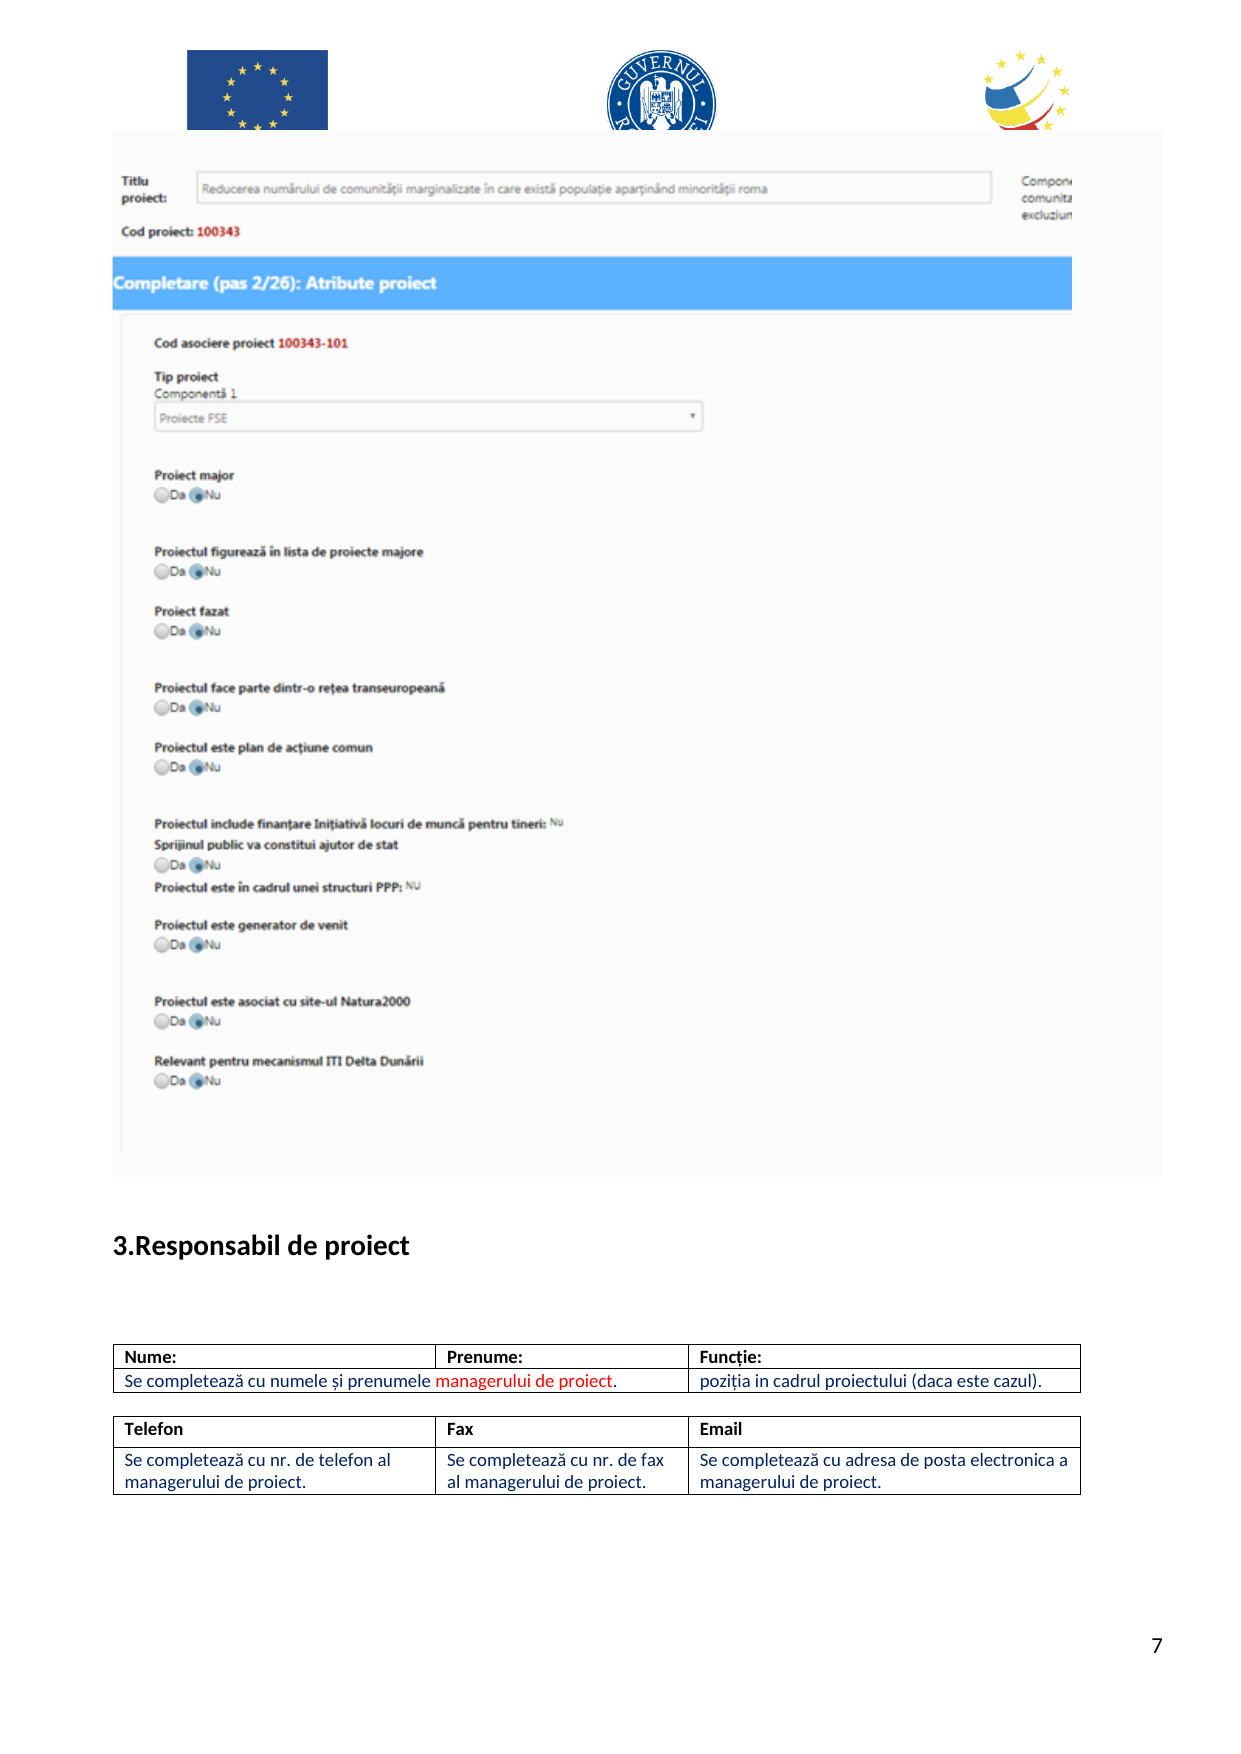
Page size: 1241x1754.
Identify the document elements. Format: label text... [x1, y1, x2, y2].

table_cell Se completează cu adresa de posta electronica a managerului de proiect. [689, 1448, 1080, 1493]
table_cell Se completează cu nr. de fax al managerului de proiect. [436, 1448, 688, 1493]
table_header Telefon [114, 1417, 435, 1447]
table_cell Se completează cu numele și prenumele managerului de proiect. [114, 1369, 688, 1392]
table_cell Se completează cu nr. de telefon al managerului de proiect. [114, 1448, 435, 1493]
table_header Nume: [114, 1345, 435, 1368]
picture [112, 165, 1072, 1154]
picture [187, 50, 328, 130]
picture [605, 48, 717, 130]
picture [973, 50, 1086, 130]
subtitle 3.Responsabil de proiect [112, 1227, 1162, 1262]
table_header Fax [436, 1417, 688, 1447]
table_cell poziția in cadrul proiectului (daca este cazul). [689, 1369, 1080, 1392]
table_header Funcție: [689, 1345, 1080, 1368]
table_header Email [689, 1417, 1080, 1447]
table_header Prenume: [436, 1345, 688, 1368]
